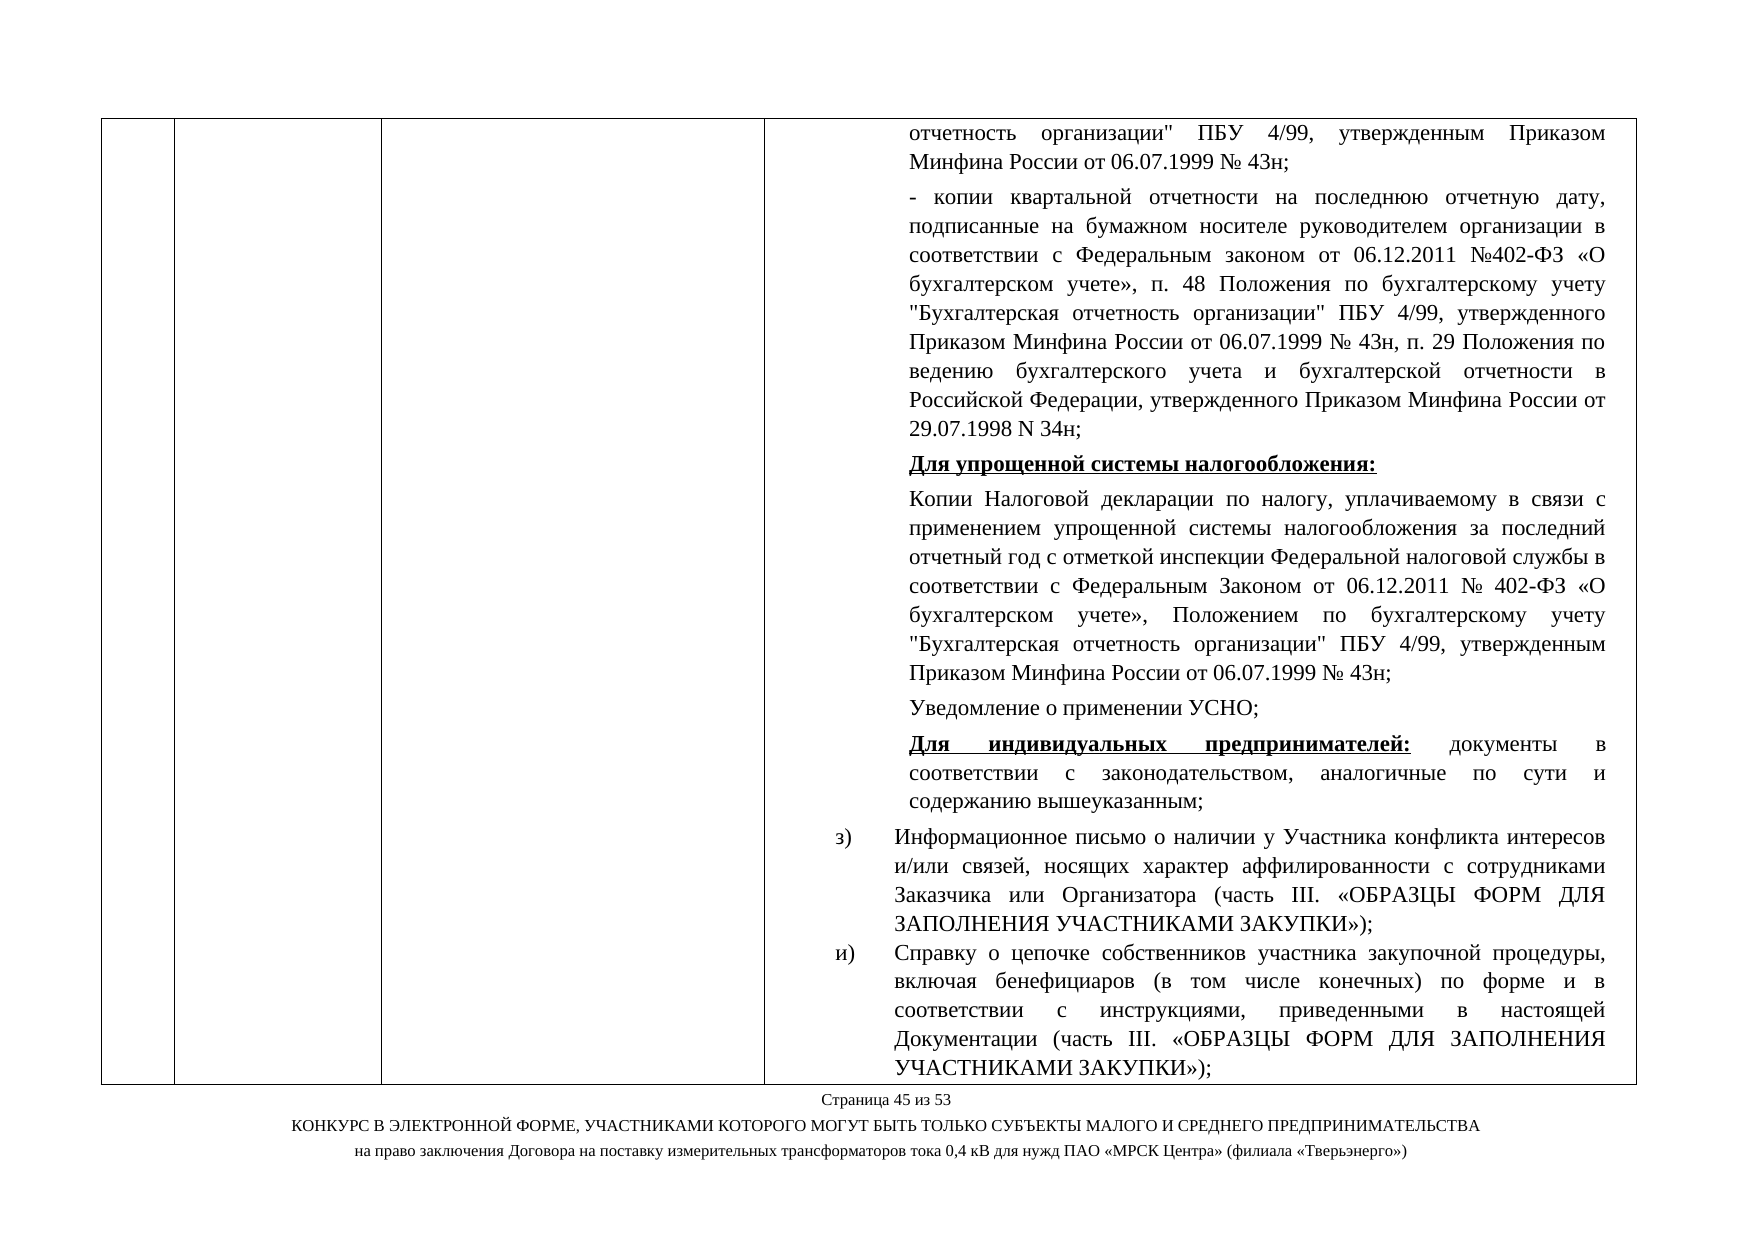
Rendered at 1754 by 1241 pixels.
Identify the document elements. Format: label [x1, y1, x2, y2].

table_cell [102, 119, 174, 1083]
table_cell [175, 119, 381, 1083]
table_cell [765, 119, 1636, 1083]
table_cell [382, 119, 764, 1083]
